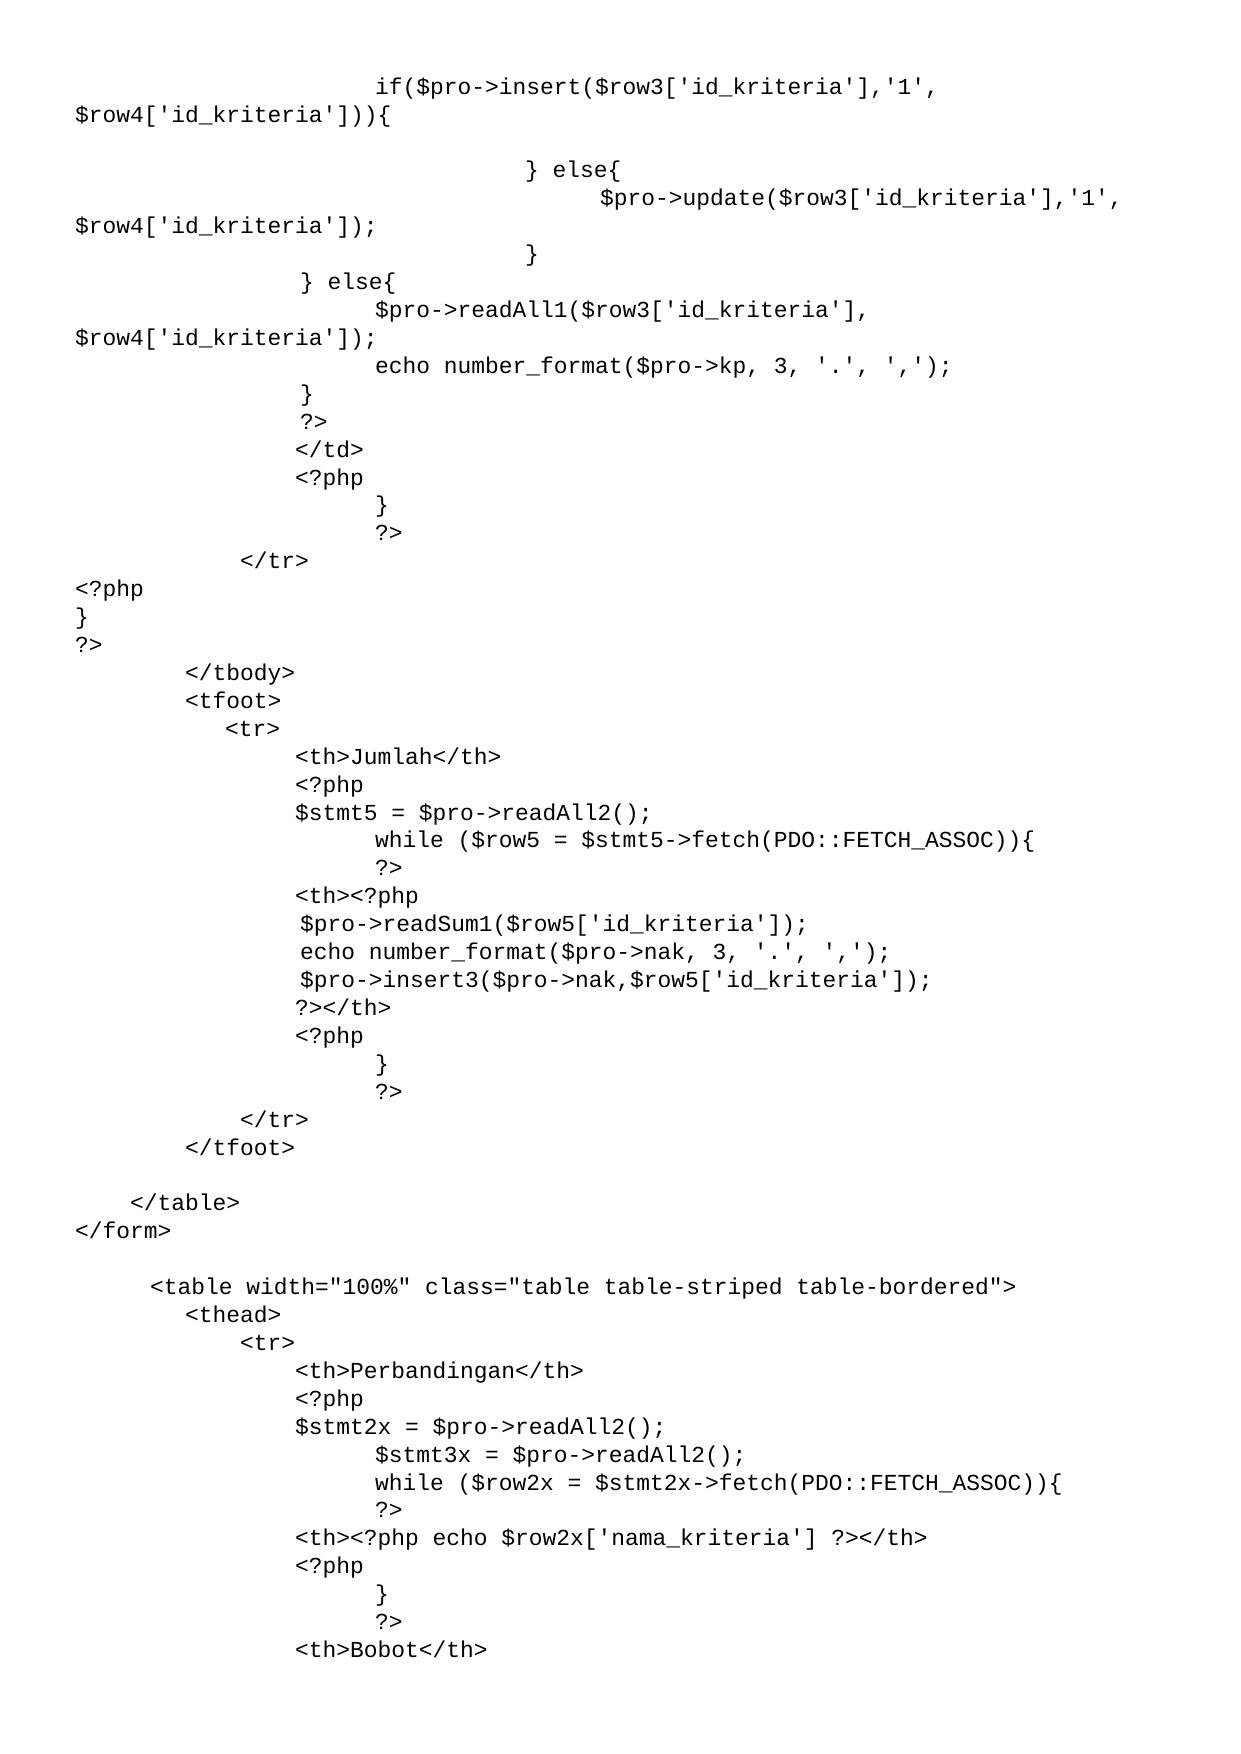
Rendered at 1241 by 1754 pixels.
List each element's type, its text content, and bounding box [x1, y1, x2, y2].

text while ($row5 = $stmt5->fetch(PDO::FETCH_ASSOC)){ [75, 829, 1165, 855]
text <?php [75, 466, 1165, 492]
text while ($row2x = $stmt2x->fetch(PDO::FETCH_ASSOC)){ [75, 1471, 1165, 1497]
text $stmt2x = $pro->readAll2(); [75, 1415, 1165, 1441]
text } [75, 1582, 1165, 1608]
text <?php [75, 1387, 1165, 1413]
text $stmt3x = $pro->readAll2(); [75, 1443, 1165, 1469]
text ?> [75, 410, 1165, 436]
text ?> [75, 522, 1165, 548]
text <th>Bobot</th> [75, 1638, 1165, 1664]
text <th><?php [75, 884, 1165, 911]
text </tr> [75, 1108, 1165, 1134]
text ?> [75, 633, 1165, 659]
text <?php [75, 773, 1165, 799]
text echo number_format($pro->kp, 3, '.', ','); [75, 354, 1165, 380]
text ?> [75, 1610, 1165, 1636]
text echo number_format($pro->nak, 3, '.', ','); [75, 940, 1165, 966]
text <table width="100%" class="table table-striped table-bordered"> [75, 1275, 1165, 1301]
text ?> [75, 1080, 1165, 1106]
text <th>Jumlah</th> [75, 745, 1165, 771]
text <?php [75, 1024, 1165, 1050]
text </tbody> [75, 661, 1165, 687]
text </tfoot> [75, 1136, 1165, 1162]
text $pro->insert3($pro->nak,$row5['id_kriteria']); [75, 968, 1165, 994]
text $stmt5 = $pro->readAll2(); [75, 801, 1165, 827]
text </td> [75, 438, 1165, 464]
text <tr> [75, 1331, 1165, 1357]
text ?> [75, 857, 1165, 883]
text } [75, 242, 1165, 268]
text } [75, 494, 1165, 520]
text </table> [75, 1192, 1165, 1218]
text ?> [75, 1499, 1165, 1525]
text <thead> [75, 1303, 1165, 1329]
text <th>Perbandingan</th> [75, 1359, 1165, 1385]
text $pro->update($row3['id_kriteria'],'1',$row4['id_kriteria']); [75, 187, 1165, 241]
text } [75, 1052, 1165, 1078]
text } [75, 382, 1165, 408]
text $pro->readAll1($row3['id_kriteria'],$row4['id_kriteria']); [75, 298, 1165, 352]
text </tr> [75, 549, 1165, 576]
text <?php [75, 1554, 1165, 1581]
text $pro->readSum1($row5['id_kriteria']); [75, 912, 1165, 938]
text if($pro->insert($row3['id_kriteria'],'1',$row4['id_kriteria'])){ [75, 75, 1165, 129]
text <th><?php echo $row2x['nama_kriteria'] ?></th> [75, 1527, 1165, 1553]
text } else{ [75, 159, 1165, 185]
text ?></th> [75, 996, 1165, 1022]
text <?php [75, 577, 1165, 603]
text <tr> [75, 717, 1165, 743]
text </form> [75, 1219, 1165, 1246]
text } else{ [75, 270, 1165, 296]
text <tfoot> [75, 689, 1165, 715]
text } [75, 605, 1165, 631]
